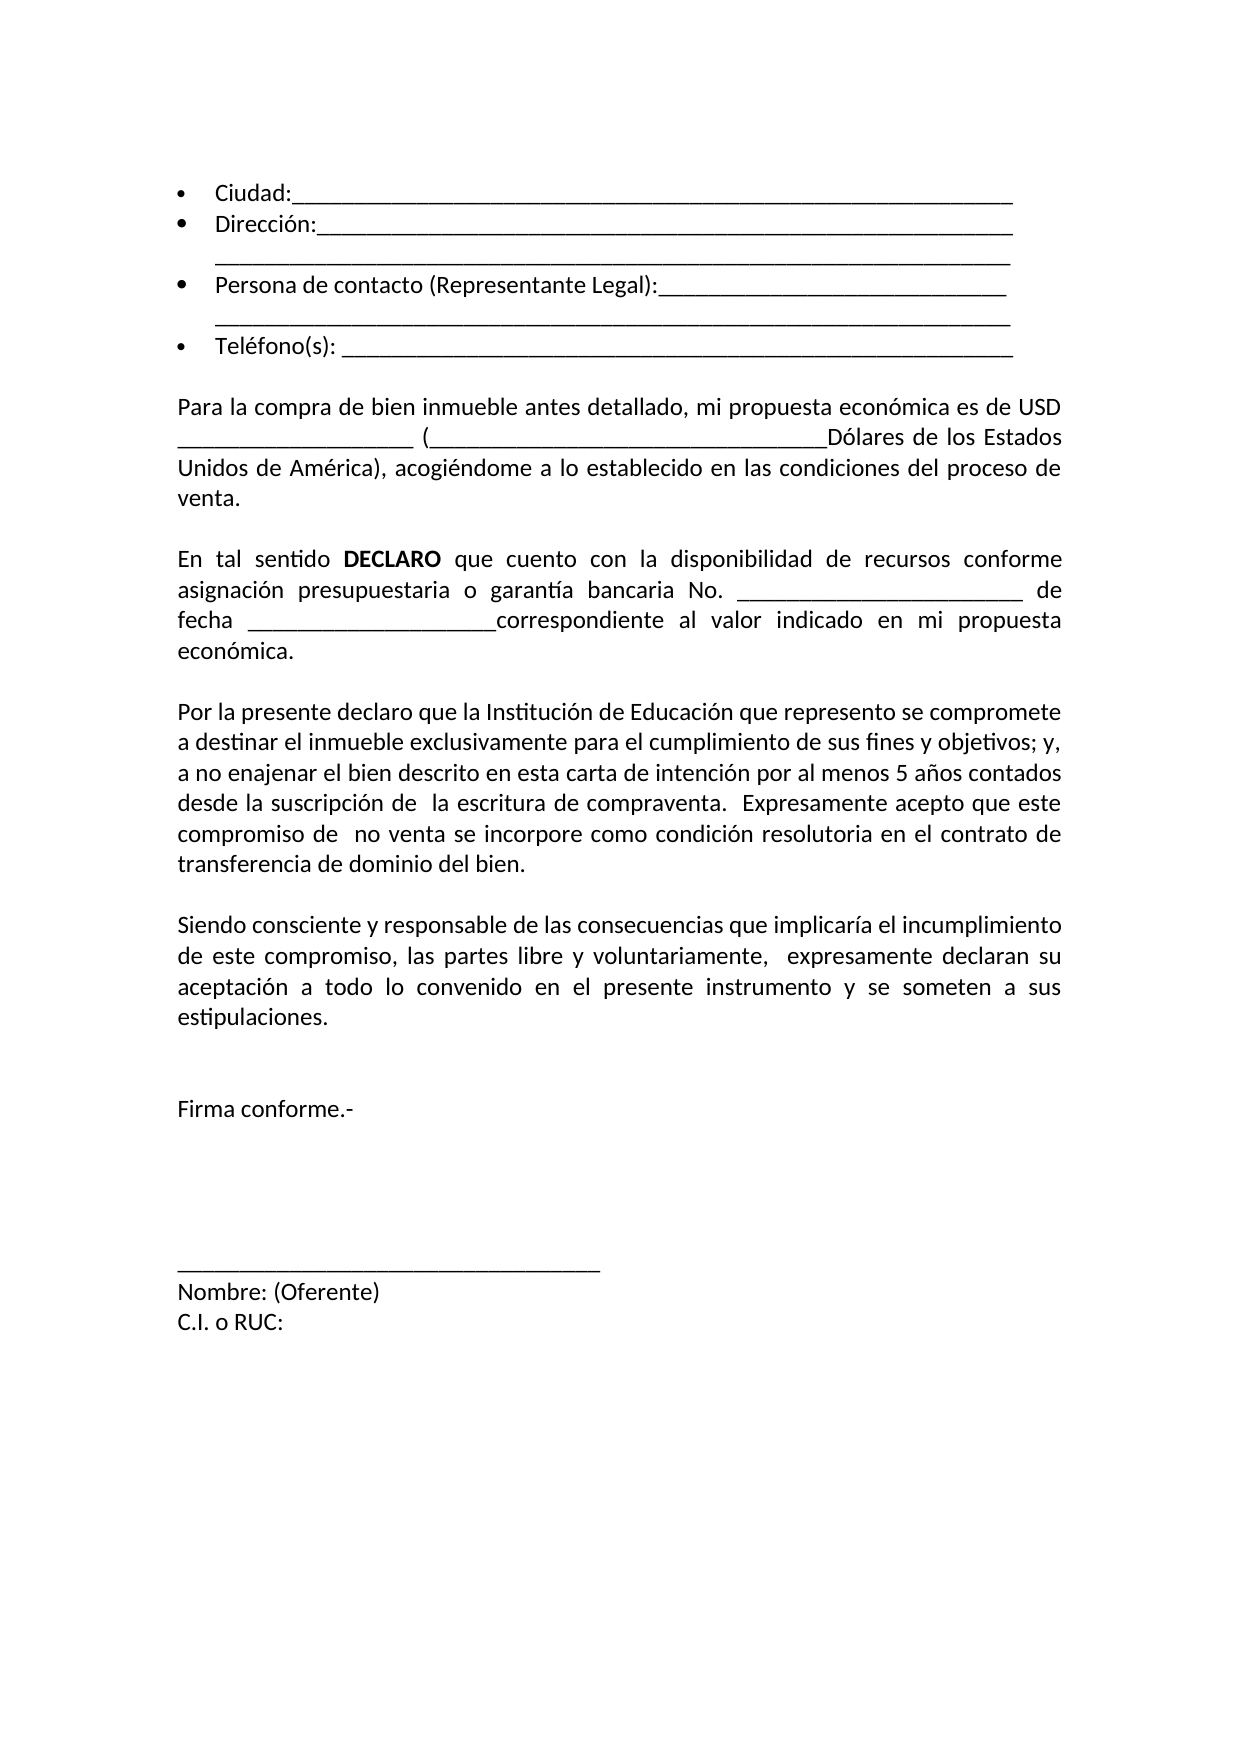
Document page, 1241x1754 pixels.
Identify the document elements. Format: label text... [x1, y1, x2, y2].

text __________________________________ [177, 1245, 1063, 1276]
list Teléfono(s): ______________________________________________________ [177, 330, 1063, 360]
list ________________________________________________________________ [215, 238, 1063, 269]
list Ciudad:__________________________________________________________ [177, 177, 1063, 208]
text Siendo consciente y responsable de las consecuencias que implicaría el incumplimiento de este compromiso, las partes libre y voluntariamente, expresamente declaran su aceptación a todo lo convenido en el presente instrumento y se someten a sus estipulaciones. [177, 910, 1063, 1032]
text Firma conforme.- [177, 1093, 1063, 1123]
text C.I. o RUC: [177, 1306, 1063, 1337]
text Por la presente declaro que la Institución de Educación que represento se compromete a destinar el inmueble exclusivamente para el cumplimiento de sus fines y objetivos; y, a no enajenar el bien descrito en esta carta de intención por al menos 5 años contados desde la suscripción de la escritura de compraventa. Expresamente acepto que este compromiso de no venta se incorpore como condición resolutoria en el contrato de transferencia de dominio del bien. [177, 696, 1063, 879]
text En tal sentido DECLARO que cuento con la disponibilidad de recursos conforme asignación presupuestaria o garantía bancaria No. _______________________ de fecha ____________________correspondiente al valor indicado en mi propuesta económica. [177, 543, 1063, 666]
text Nombre: (Oferente) [177, 1276, 1063, 1306]
list Persona de contacto (Representante Legal):____________________________ [177, 269, 1063, 299]
text Para la compra de bien inmueble antes detallado, mi propuesta económica es de USD ___________________ (________________________________Dólares de los Estados Unidos de América), acogiéndome a lo establecido en las condiciones del proceso de venta. [177, 391, 1063, 513]
list Dirección:________________________________________________________ [177, 208, 1063, 238]
list ________________________________________________________________ [215, 299, 1063, 330]
